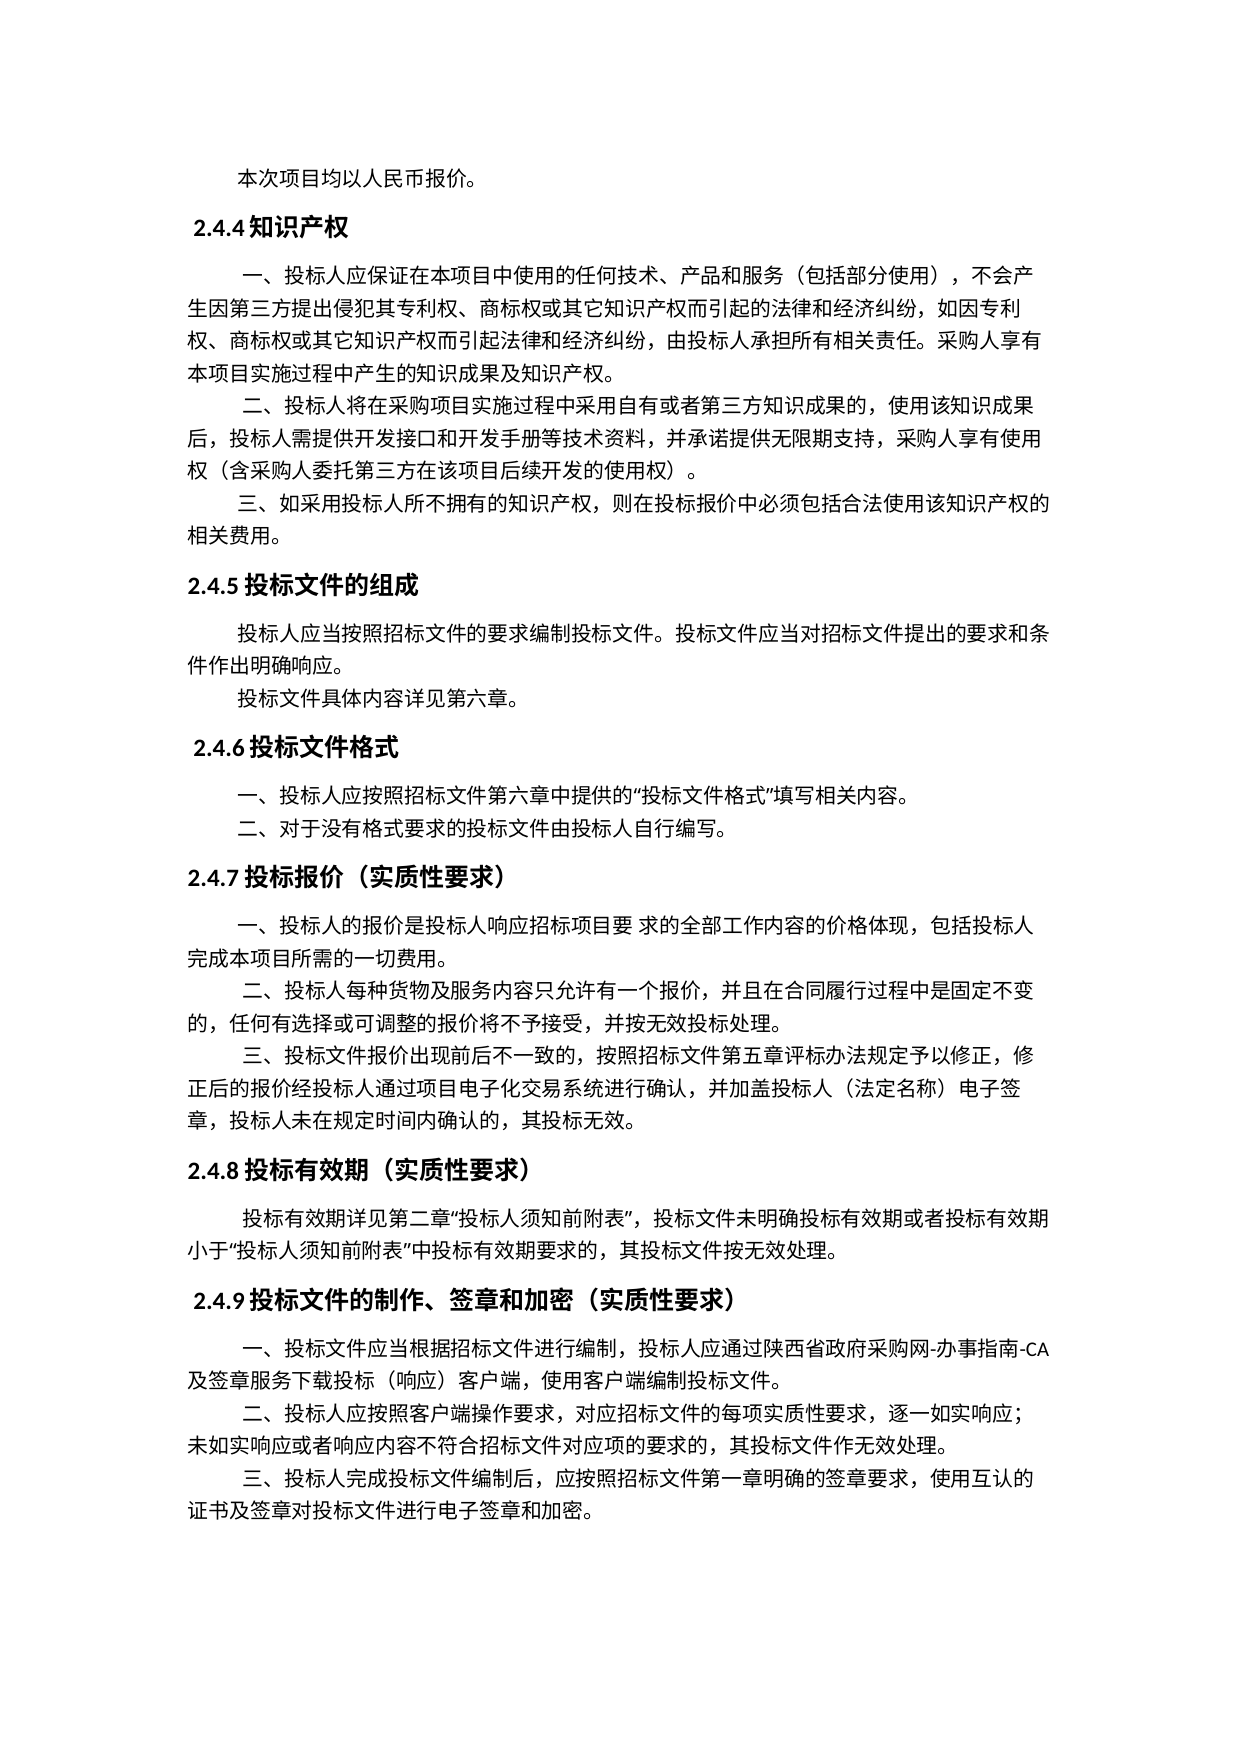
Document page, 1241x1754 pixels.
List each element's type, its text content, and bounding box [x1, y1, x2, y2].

text 二、投标人每种货物及服务内容只允许有一个报价，并且在合同履行过程中是固定不变的，任何有选择或可调整的报价将不予接受，并按无效投标处理。 [187, 974, 1053, 1039]
text 2.4.7投标报价（实质性要求） [187, 844, 1053, 909]
text 投标人应当按照招标文件的要求编制投标文件。投标文件应当对招标文件提出的要求和条件作出明确响应。 [187, 617, 1053, 682]
text 2.4.9投标文件的制作、签章和加密（实质性要求） [187, 1267, 1053, 1332]
text 2.4.8投标有效期（实质性要求） [187, 1137, 1053, 1202]
text 2.4.6投标文件格式 [187, 714, 1053, 779]
text 一、投标人应按照招标文件第六章中提供的“投标文件格式”填写相关内容。 [187, 779, 1053, 812]
text 本次项目均以人民币报价。 [187, 162, 1053, 194]
text 三、投标人完成投标文件编制后，应按照招标文件第一章明确的签章要求，使用互认的证书及签章对投标文件进行电子签章和加密。 [187, 1462, 1053, 1527]
text 三、如采用投标人所不拥有的知识产权，则在投标报价中必须包括合法使用该知识产权的相关费用。 [187, 487, 1053, 552]
text 2.4.4知识产权 [187, 194, 1053, 259]
text 投标有效期详见第二章“投标人须知前附表”，投标文件未明确投标有效期或者投标有效期小于“投标人须知前附表”中投标有效期要求的，其投标文件按无效处理。 [187, 1202, 1053, 1267]
text 二、投标人将在采购项目实施过程中采用自有或者第三方知识成果的，使用该知识成果后，投标人需提供开发接口和开发手册等技术资料，并承诺提供无限期支持，采购人享有使用权（含采购人委托第三方在该项目后续开发的使用权）。 [187, 389, 1053, 487]
text 投标文件具体内容详见第六章。 [187, 682, 1053, 714]
text 三、投标文件报价出现前后不一致的，按照招标文件第五章评标办法规定予以修正，修正后的报价经投标人通过项目电子化交易系统进行确认，并加盖投标人（法定名称）电子签章，投标人未在规定时间内确认的，其投标无效。 [187, 1039, 1053, 1137]
text 一、投标文件应当根据招标文件进行编制，投标人应通过陕西省政府采购网-办事指南-CA及签章服务下载投标（响应）客户端，使用客户端编制投标文件。 [187, 1332, 1053, 1397]
text 一、投标人应保证在本项目中使用的任何技术、产品和服务（包括部分使用），不会产生因第三方提出侵犯其专利权、商标权或其它知识产权而引起的法律和经济纠纷，如因专利权、商标权或其它知识产权而引起法律和经济纠纷，由投标人承担所有相关责任。采购人享有本项目实施过程中产生的知识成果及知识产权。 [187, 259, 1053, 389]
text 二、投标人应按照客户端操作要求，对应招标文件的每项实质性要求，逐一如实响应；未如实响应或者响应内容不符合招标文件对应项的要求的，其投标文件作无效处理。 [187, 1397, 1053, 1462]
text 二、对于没有格式要求的投标文件由投标人自行编写。 [187, 812, 1053, 844]
text 一、投标人的报价是投标人响应招标项目要 求的全部工作内容的价格体现，包括投标人完成本项目所需的一切费用。 [187, 909, 1053, 974]
text 2.4.5投标文件的组成 [187, 552, 1053, 617]
